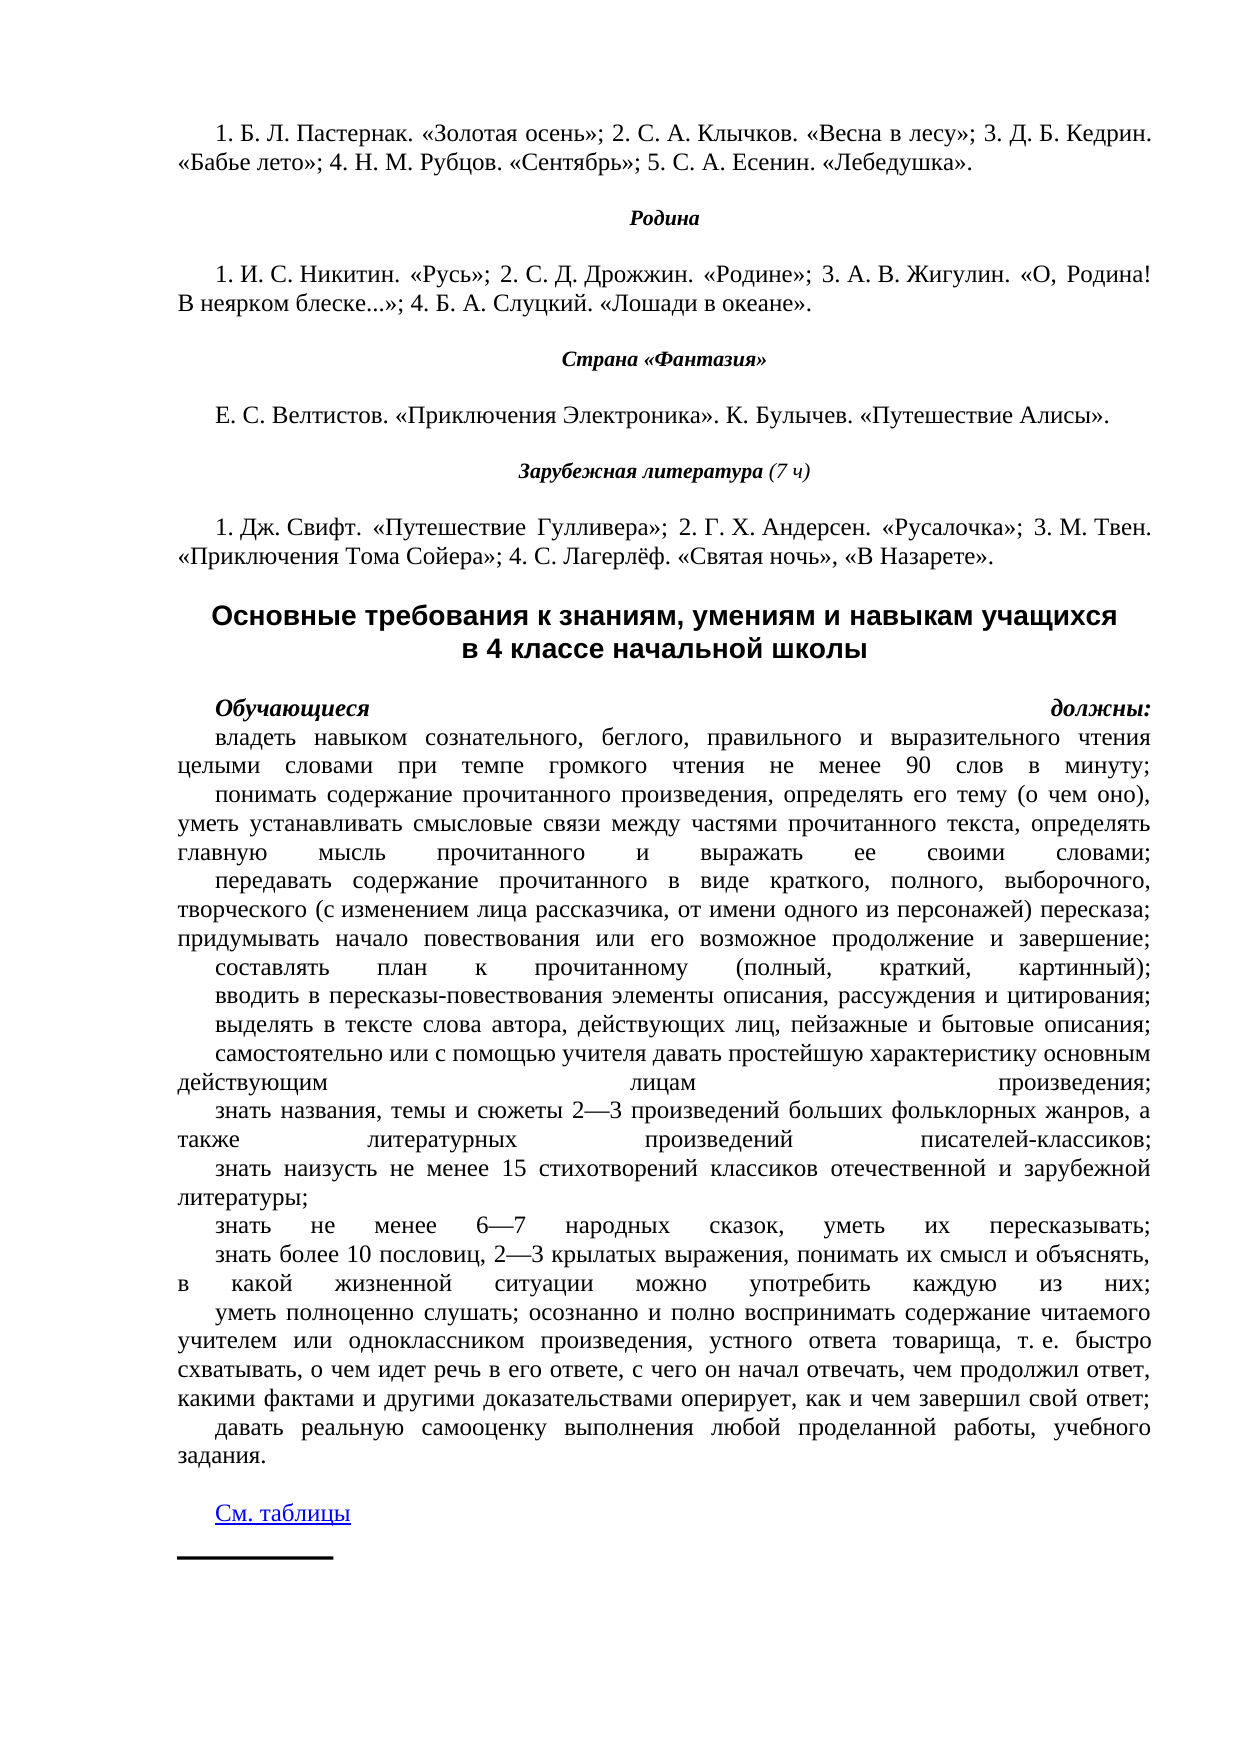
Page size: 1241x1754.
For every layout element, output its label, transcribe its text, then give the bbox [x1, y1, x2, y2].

text 1. Дж. Свифт. «Путешествие Гулливера»; 2. Г. Х. Андерсен. «Русалочка»; 3. М. Твен. «Приключения Тома Сойера»; 4. С. Лагерлёф. «Святая ночь», «В Назарете». [177, 512, 1152, 570]
text 1. И. С. Никитин. «Русь»; 2. С. Д. Дрожжин. «Родине»; 3. А. В. Жигулин. «О, Родина! В неярком блеске...»; 4. Б. А. Слуцкий. «Лошади в океане». [177, 259, 1152, 317]
text Основные требования к знаниям, умениям и навыкам учащихся в 4 классе начальной школы [177, 599, 1152, 664]
text Обучающиеся должны: владеть навыком сознательного, беглого, правильного и выразительного чтения целыми словами при темпе громкого чтения не менее 90 слов в минуту; понимать содержание прочитанного произведения, определять его тему (о чем оно), уметь устанавливать смысловые связи между частями прочитанного текста, определять главную мысль прочитанного и выражать ее своими словами; передавать содержание прочитанного в виде краткого, полного, выборочного, творческого (с изменением лица рассказчика, от имени одного из персонажей) пересказа; придумывать начало повествования или его возможное продолжение и завершение; составлять план к прочитанному (полный, краткий, картинный); вводить в пересказы-повествования элементы описания, рассуждения и цитирования; выделять в тексте слова автора, действующих лиц, пейзажные и бытовые описания; самостоятельно или с помощью учителя давать простейшую характеристику основным действующим лицам произведения; знать названия, темы и сюжеты 2—3 произведений больших фольклорных жанров, а также литературных произведений писателей-классиков; знать наизусть не менее 15 стихотворений классиков отечественной и зарубежной литературы; знать не менее 6—7 народных сказок, уметь их пересказывать; знать более 10 пословиц, 2—3 крылатых выражения, понимать их смысл и объяснять, в какой жизненной ситуации можно употребить каждую из них; уметь полноценно слушать; осознанно и полно воспринимать содержание читаемого учителем или одноклассником произведения, устного ответа товарища, т. е. быстро схватывать, о чем идет речь в его ответе, с чего он начал отвечать, чем продолжил ответ, какими фактами и другими доказательствами оперирует, как и чем завершил свой ответ; давать реальную самооценку выполнения любой проделанной работы, учебного задания. [177, 693, 1152, 1469]
text 1. Б. Л. Пастернак. «Золотая осень»; 2. С. А. Клычков. «Весна в лесу»; 3. Д. Б. Кедрин. «Бабье лето»; 4. Н. М. Рубцов. «Сентябрь»; 5. С. А. Есенин. «Лебедушка». [177, 118, 1152, 176]
text См. таблицы [177, 1498, 1152, 1527]
text Родина [177, 205, 1152, 230]
text Зарубежная литература (7 ч) [177, 458, 1152, 483]
text Страна «Фантазия» [177, 346, 1152, 371]
text Е. С. Велтистов. «Приключения Электроника». К. Булычев. «Путешествие Алисы». [177, 400, 1152, 429]
